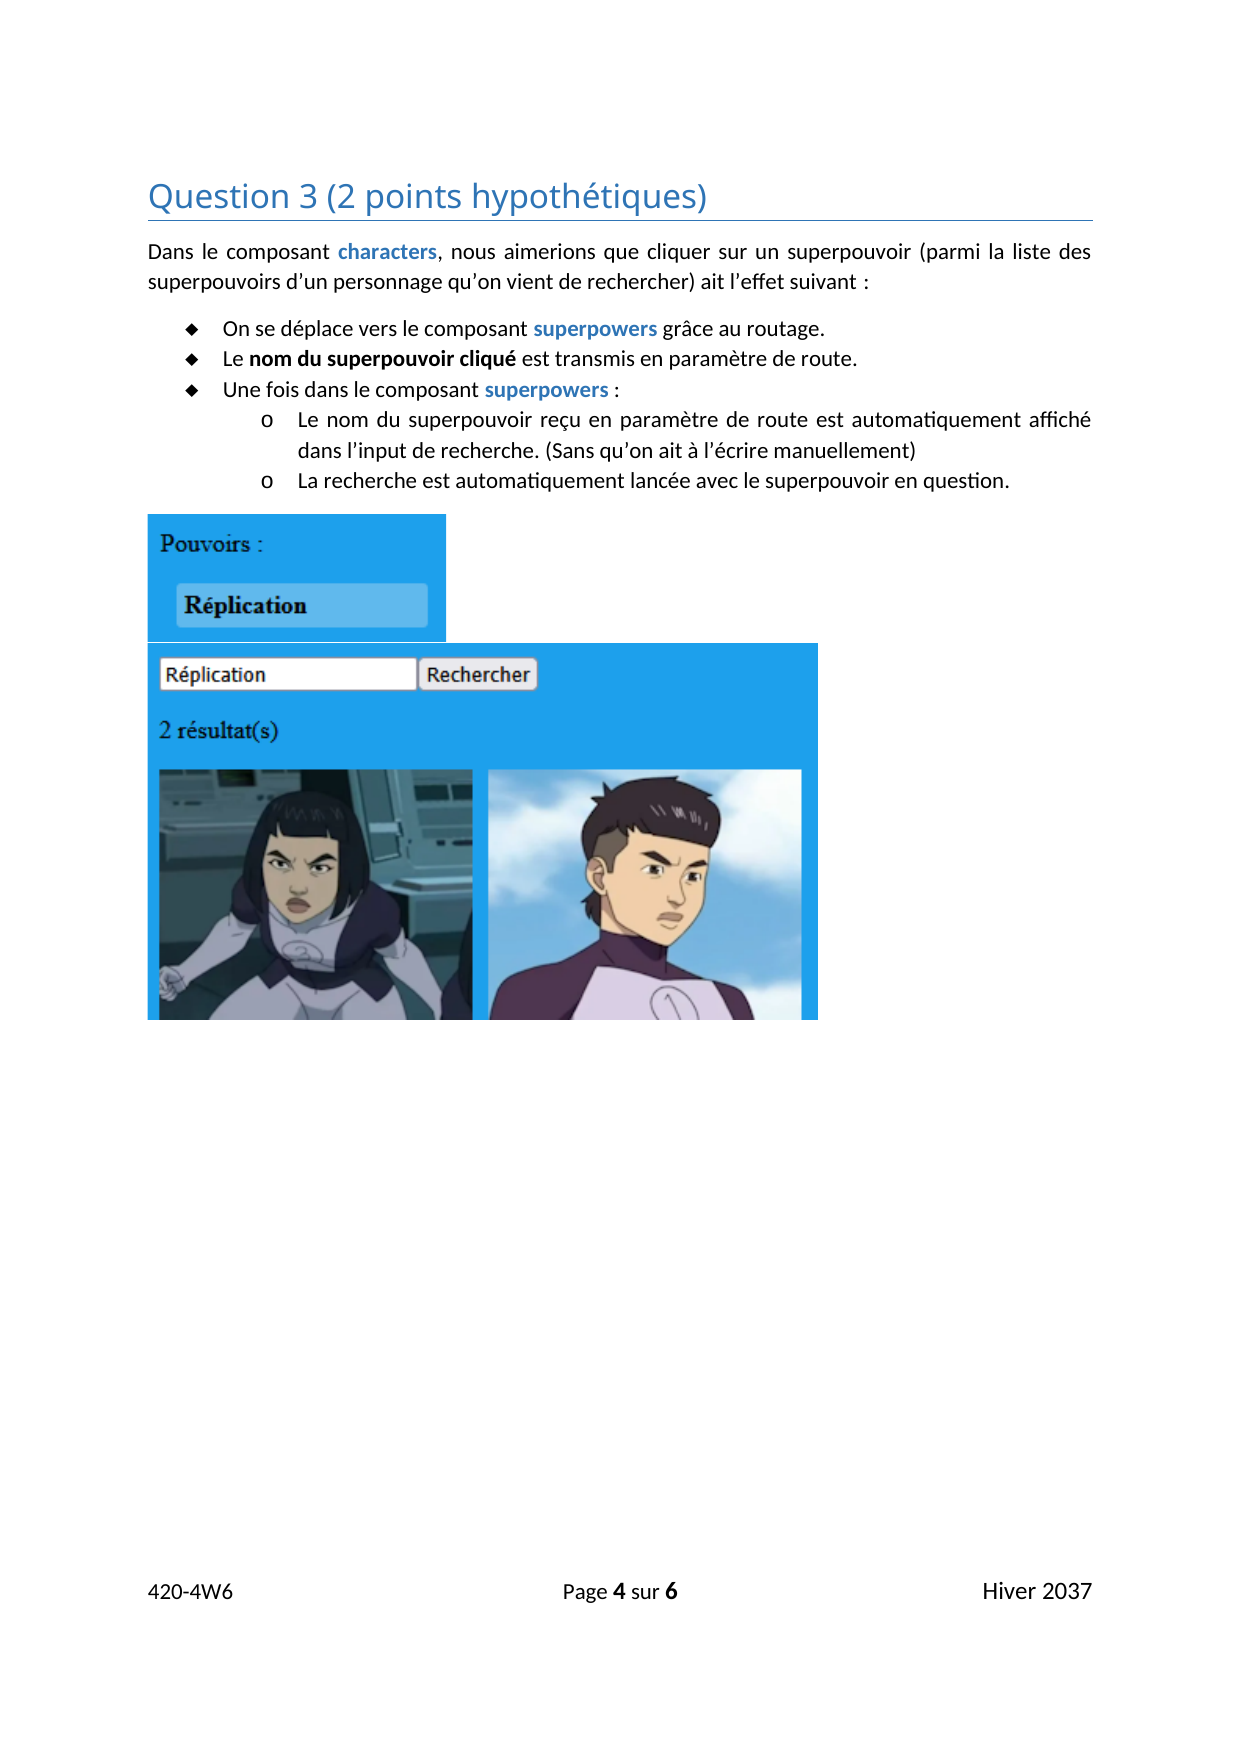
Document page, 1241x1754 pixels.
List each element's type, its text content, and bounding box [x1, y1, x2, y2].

list On se déplace vers le composant superpowers grâce au routage. [185, 314, 1093, 342]
subtitle Question 3 (2 points hypothétiques) [148, 173, 1093, 220]
picture [147, 514, 447, 642]
picture [147, 643, 818, 1020]
list La recherche est automatiquement lancée avec le superpouvoir en question. [260, 466, 1093, 496]
list Le nom du superpouvoir reçu en paramètre de route est automatiquement affiché dans l’input de recherche. (Sans qu’on ait à l’écrire manuellement) [260, 405, 1093, 464]
text Dans le composant characters, nous aimerions que cliquer sur un superpouvoir (parmi la liste des superpouvoirs d’un personnage qu’on vient de rechercher) ait l’effet suivant : [148, 237, 1093, 295]
list Le nom du superpouvoir cliqué est transmis en paramètre de route. [185, 344, 1093, 372]
list Une fois dans le composant superpowers : [185, 375, 1093, 403]
